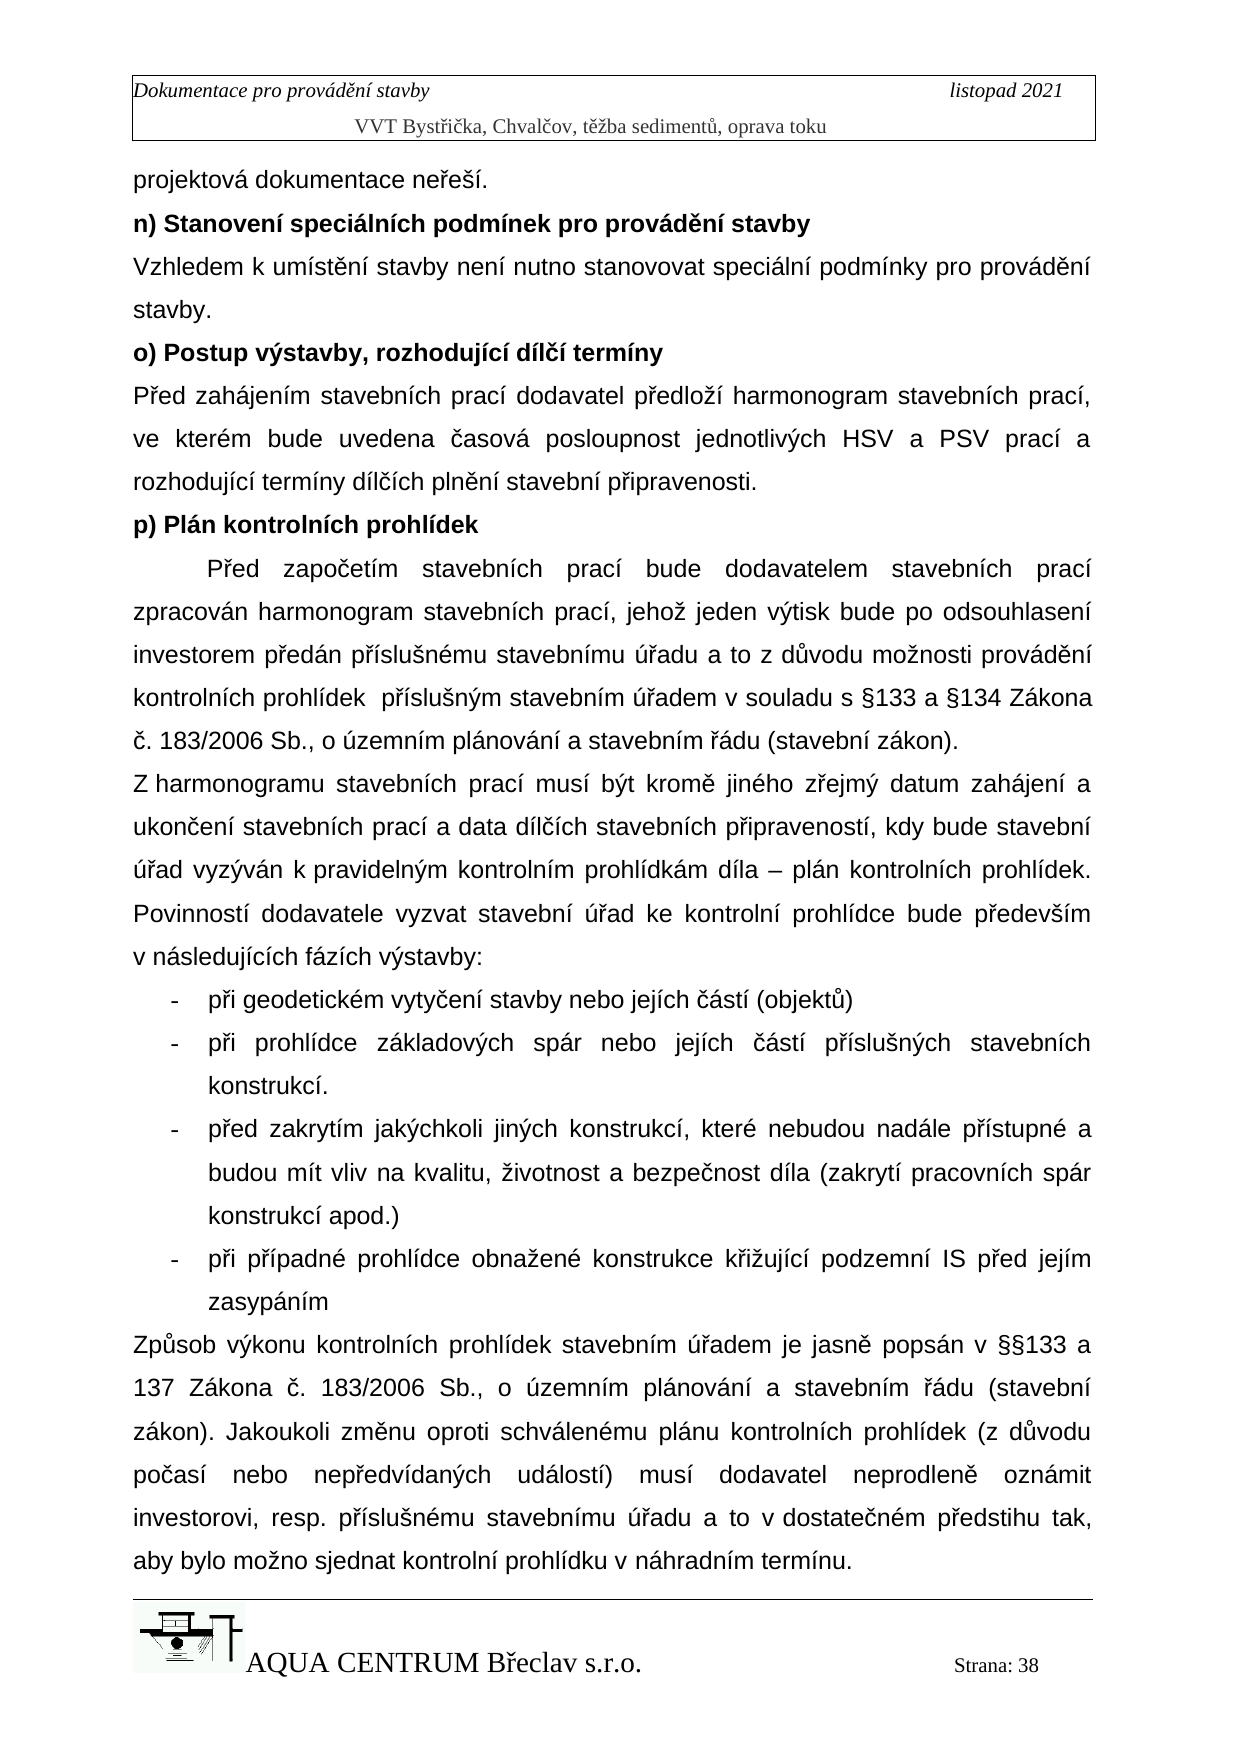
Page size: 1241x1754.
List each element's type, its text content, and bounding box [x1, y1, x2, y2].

text p) Plán kontrolních prohlídek [133, 510, 1093, 539]
text Z harmonogramu stavebních prací musí být kromě jiného zřejmý datum zahájení a ukončení stavebních prací a data dílčích stavebních připraveností, kdy bude stavební úřad vyzýván k pravidelným kontrolním prohlídkám díla – plán kontrolních prohlídek. Povinností dodavatele vyzvat stavební úřad ke kontrolní prohlídce bude především v následujících fázích výstavby: [133, 769, 1093, 970]
list před zakrytím jakýchkoli jiných konstrukcí, které nebudou nadále přístupné a budou mít vliv na kvalitu, životnost a bezpečnost díla (zakrytí pracovních spár konstrukcí apod.) [170, 1114, 1093, 1229]
text Před započetím stavebních prací bude dodavatelem stavebních prací zpracován harmonogram stavebních prací, jehož jeden výtisk bude po odsouhlasení investorem předán příslušnému stavebnímu úřadu a to z důvodu možnosti provádění kontrolních prohlídek příslušným stavebním úřadem v souladu s §133 a §134 Zákona č. 183/2006 Sb., o územním plánování a stavebním řádu (stavební zákon). [133, 553, 1093, 755]
list při geodetickém vytyčení stavby nebo jejích částí (objektů) [170, 985, 1093, 1014]
text Vzhledem k umístění stavby není nutno stanovovat speciální podmínky pro provádění stavby. [133, 252, 1093, 323]
picture [132, 1602, 246, 1673]
list při případné prohlídce obnažené konstrukce křižující podzemní IS před jejím zasypáním [170, 1244, 1093, 1316]
list při prohlídce základových spár nebo jejích částí příslušných stavebních konstrukcí. [170, 1028, 1093, 1100]
text Způsob výkonu kontrolních prohlídek stavebním úřadem je jasně popsán v §§133 a 137 Zákona č. 183/2006 Sb., o územním plánování a stavebním řádu (stavební zákon). Jakoukoli změnu oproti schválenému plánu kontrolních prohlídek (z důvodu počasí nebo nepředvídaných událostí) musí dodavatel neprodleně oznámit investorovi, resp. příslušnému stavebnímu úřadu a to v dostatečném předstihu tak, aby bylo možno sjednat kontrolní prohlídku v náhradním termínu. [133, 1330, 1093, 1574]
text Vzhledem k rozsahu a umístění stavby zásady pro dopravní inženýrská opatření projektová dokumentace neřeší. [133, 165, 1093, 194]
text o) Postup výstavby, rozhodující dílčí termíny [133, 338, 1093, 367]
text n) Stanovení speciálních podmínek pro provádění stavby [133, 208, 1093, 237]
text Před zahájením stavebních prací dodavatel předloží harmonogram stavebních prací, ve kterém bude uvedena časová posloupnost jednotlivých HSV a PSV prací a rozhodující termíny dílčích plnění stavební připravenosti. [133, 381, 1093, 496]
